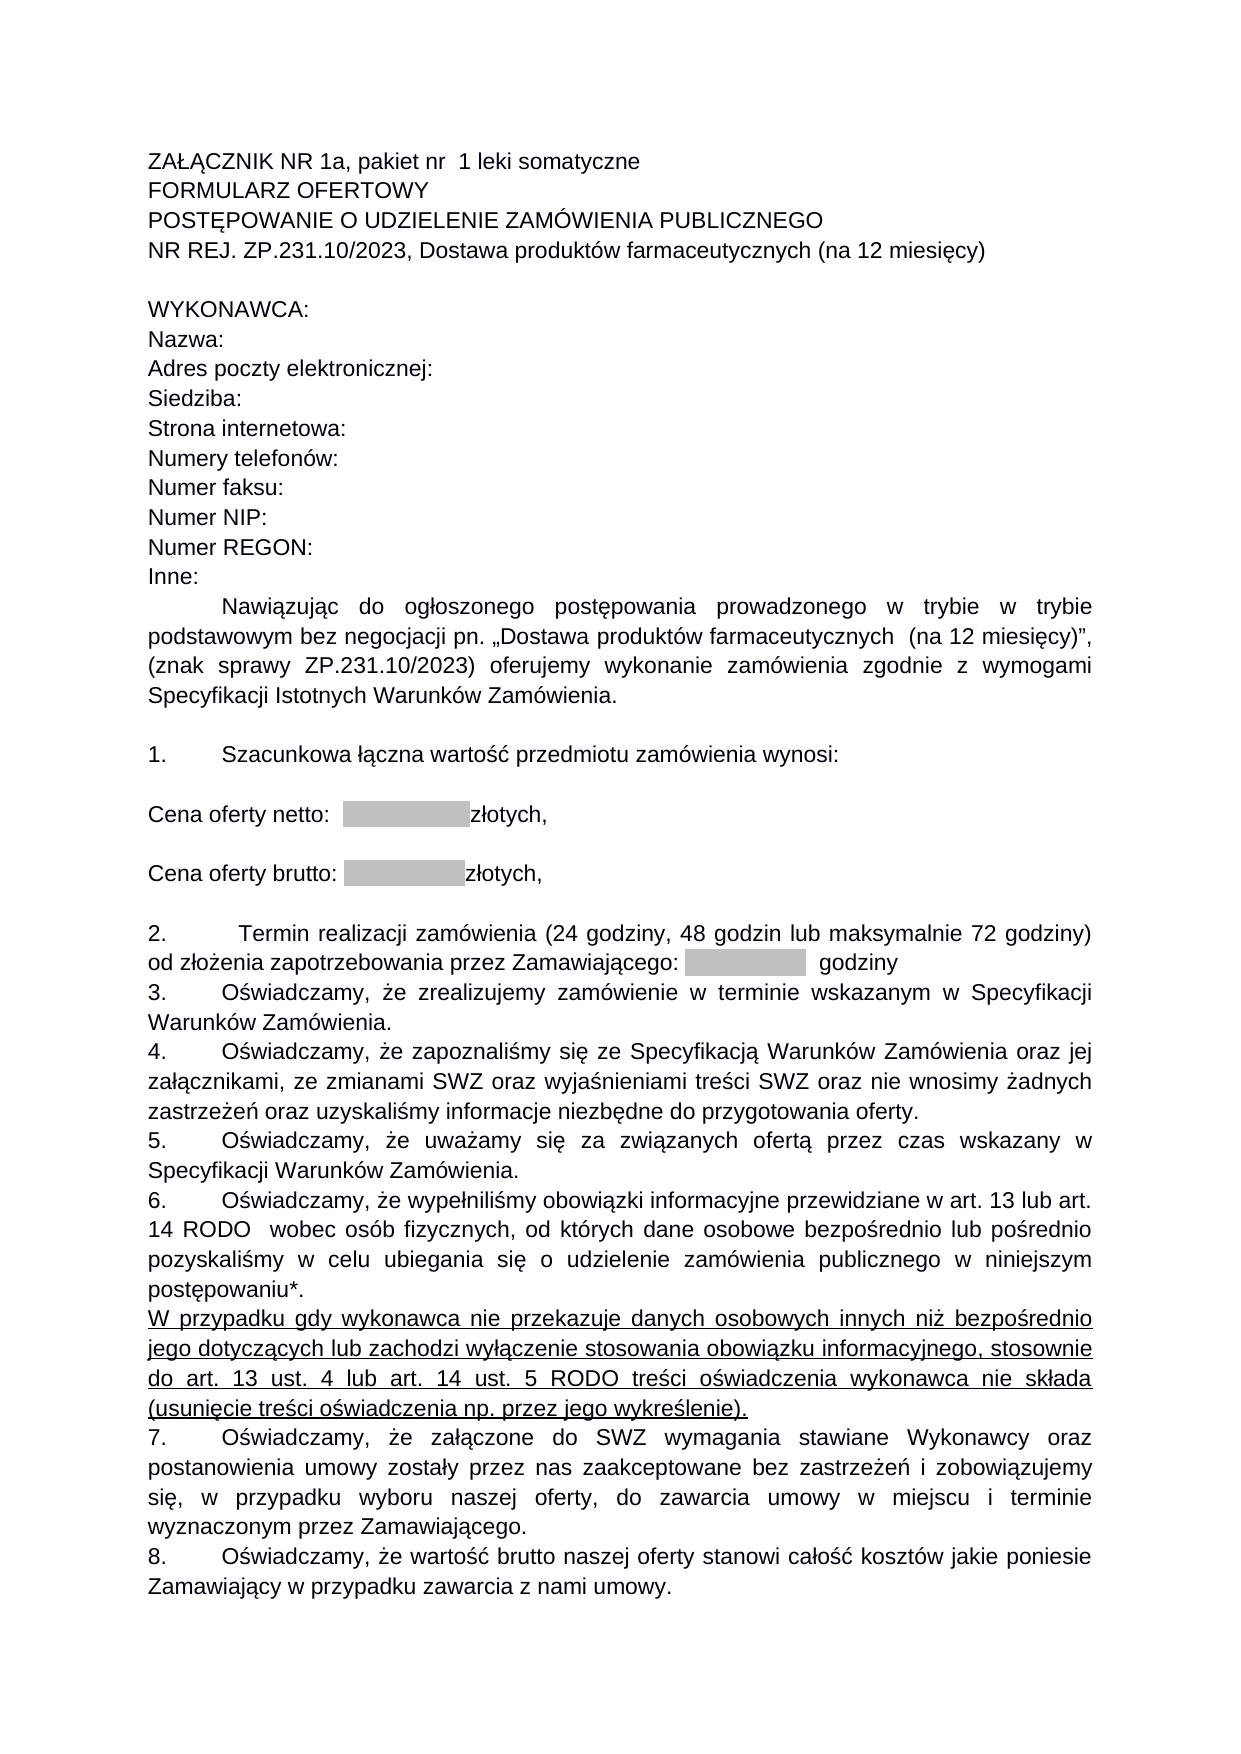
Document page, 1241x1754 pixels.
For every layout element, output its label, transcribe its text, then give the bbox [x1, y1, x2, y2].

text 1. Szacunkowa łączna wartość przedmiotu zamówienia wynosi: [148, 741, 1093, 768]
text Inne: [148, 563, 1093, 589]
text 7. Oświadczamy, że załączone do SWZ wymagania stawiane Wykonawcy oraz postanowienia umowy zostały przez nas zaakceptowane bez zastrzeżeń i zobowiązujemy się, w przypadku wyboru naszej oferty, do zawarcia umowy w miejscu i terminie wyznaczonym przez Zamawiającego. [148, 1424, 1093, 1539]
text 8. Oświadczamy, że wartość brutto naszej oferty stanowi całość kosztów jakie poniesie Zamawiający w przypadku zawarcia z nami umowy. [148, 1543, 1093, 1599]
text Adres poczty elektronicznej: [148, 355, 1093, 382]
text 4. Oświadczamy, że zapoznaliśmy się ze Specyfikacją Warunków Zamówienia oraz jej załącznikami, ze zmianami SWZ oraz wyjaśnieniami treści SWZ oraz nie wnosimy żadnych zastrzeżeń oraz uzyskaliśmy informacje niezbędne do przygotowania oferty. [148, 1038, 1093, 1124]
text 5. Oświadczamy, że uważamy się za związanych ofertą przez czas wskazany w Specyfikacji Warunków Zamówienia. [148, 1127, 1093, 1183]
text Cena oferty brutto: złotych, [148, 860, 344, 886]
text Numer NIP: [148, 504, 1093, 530]
text Cena oferty netto: złotych, [470, 801, 1093, 827]
text Nawiązując do ogłoszonego postępowania prowadzonego w trybie w trybie podstawowym bez negocjacji pn. „Dostawa produktów farmaceutycznych (na 12 miesięcy)”, (znak sprawy ZP.231.10/2023) oferujemy wykonanie zamówienia zgodnie z wymogami Specyfikacji Istotnych Warunków Zamówienia. [148, 593, 1093, 708]
text Numer faksu: [148, 474, 1093, 501]
text 3. Oświadczamy, że zrealizujemy zamówienie w terminie wskazanym w Specyfikacji Warunków Zamówienia. [148, 979, 1093, 1035]
text POSTĘPOWANIE O UDZIELENIE ZAMÓWIENIA PUBLICZNEGO [148, 207, 1093, 233]
text W przypadku gdy wykonawca nie przekazuje danych osobowych innych niż bezpośrednio jego dotyczących lub zachodzi wyłączenie stosowania obowiązku informacyjnego, stosownie do art. 13 ust. 4 lub art. 14 ust. 5 RODO treści oświadczenia wykonawca nie składa (usunięcie treści oświadczenia np. przez jego wykreślenie). [148, 1329, 1093, 1358]
text FORMULARZ OFERTOWY [148, 177, 1093, 204]
text 2. Termin realizacji zamówienia (24 godziny, 48 godzin lub maksymalnie 72 godziny) od złożenia zapotrzebowania przez Zamawiającego: godziny [148, 919, 1093, 976]
text Nazwa: [148, 326, 1093, 352]
text ZAŁĄCZNIK NR 1a, pakiet nr 1 leki somatyczne [148, 148, 1093, 174]
text W przypadku gdy wykonawca nie przekazuje danych osobowych innych niż bezpośrednio jego dotyczących lub zachodzi wyłączenie stosowania obowiązku informacyjnego, stosownie do art. 13 ust. 4 lub art. 14 ust. 5 RODO treści oświadczenia wykonawca nie składa (usunięcie treści oświadczenia np. przez jego wykreślenie). [148, 1389, 1093, 1421]
text Siedziba: [148, 385, 1093, 411]
text W przypadku gdy wykonawca nie przekazuje danych osobowych innych niż bezpośrednio jego dotyczących lub zachodzi wyłączenie stosowania obowiązku informacyjnego, stosownie do art. 13 ust. 4 lub art. 14 ust. 5 RODO treści oświadczenia wykonawca nie składa (usunięcie treści oświadczenia np. przez jego wykreślenie). [148, 1305, 1093, 1328]
text Numer REGON: [148, 533, 1093, 560]
text NR REJ. ZP.231.10/2023, Dostawa produktów farmaceutycznych (na 12 miesięcy) [148, 237, 1093, 263]
text Cena oferty brutto: złotych, [465, 860, 1093, 886]
text Strona internetowa: [148, 415, 1093, 441]
text 6. Oświadczamy, że wypełniliśmy obowiązki informacyjne przewidziane w art. 13 lub art. 14 RODO wobec osób fizycznych, od których dane osobowe bezpośrednio lub pośrednio pozyskaliśmy w celu ubiegania się o udzielenie zamówienia publicznego w niniejszym postępowaniu*. [148, 1187, 1093, 1302]
text Numery telefonów: [148, 444, 1093, 471]
text W przypadku gdy wykonawca nie przekazuje danych osobowych innych niż bezpośrednio jego dotyczących lub zachodzi wyłączenie stosowania obowiązku informacyjnego, stosownie do art. 13 ust. 4 lub art. 14 ust. 5 RODO treści oświadczenia wykonawca nie składa (usunięcie treści oświadczenia np. przez jego wykreślenie). [148, 1359, 1093, 1388]
text Cena oferty netto: złotych, [148, 801, 343, 827]
text WYKONAWCA: [148, 296, 1093, 322]
